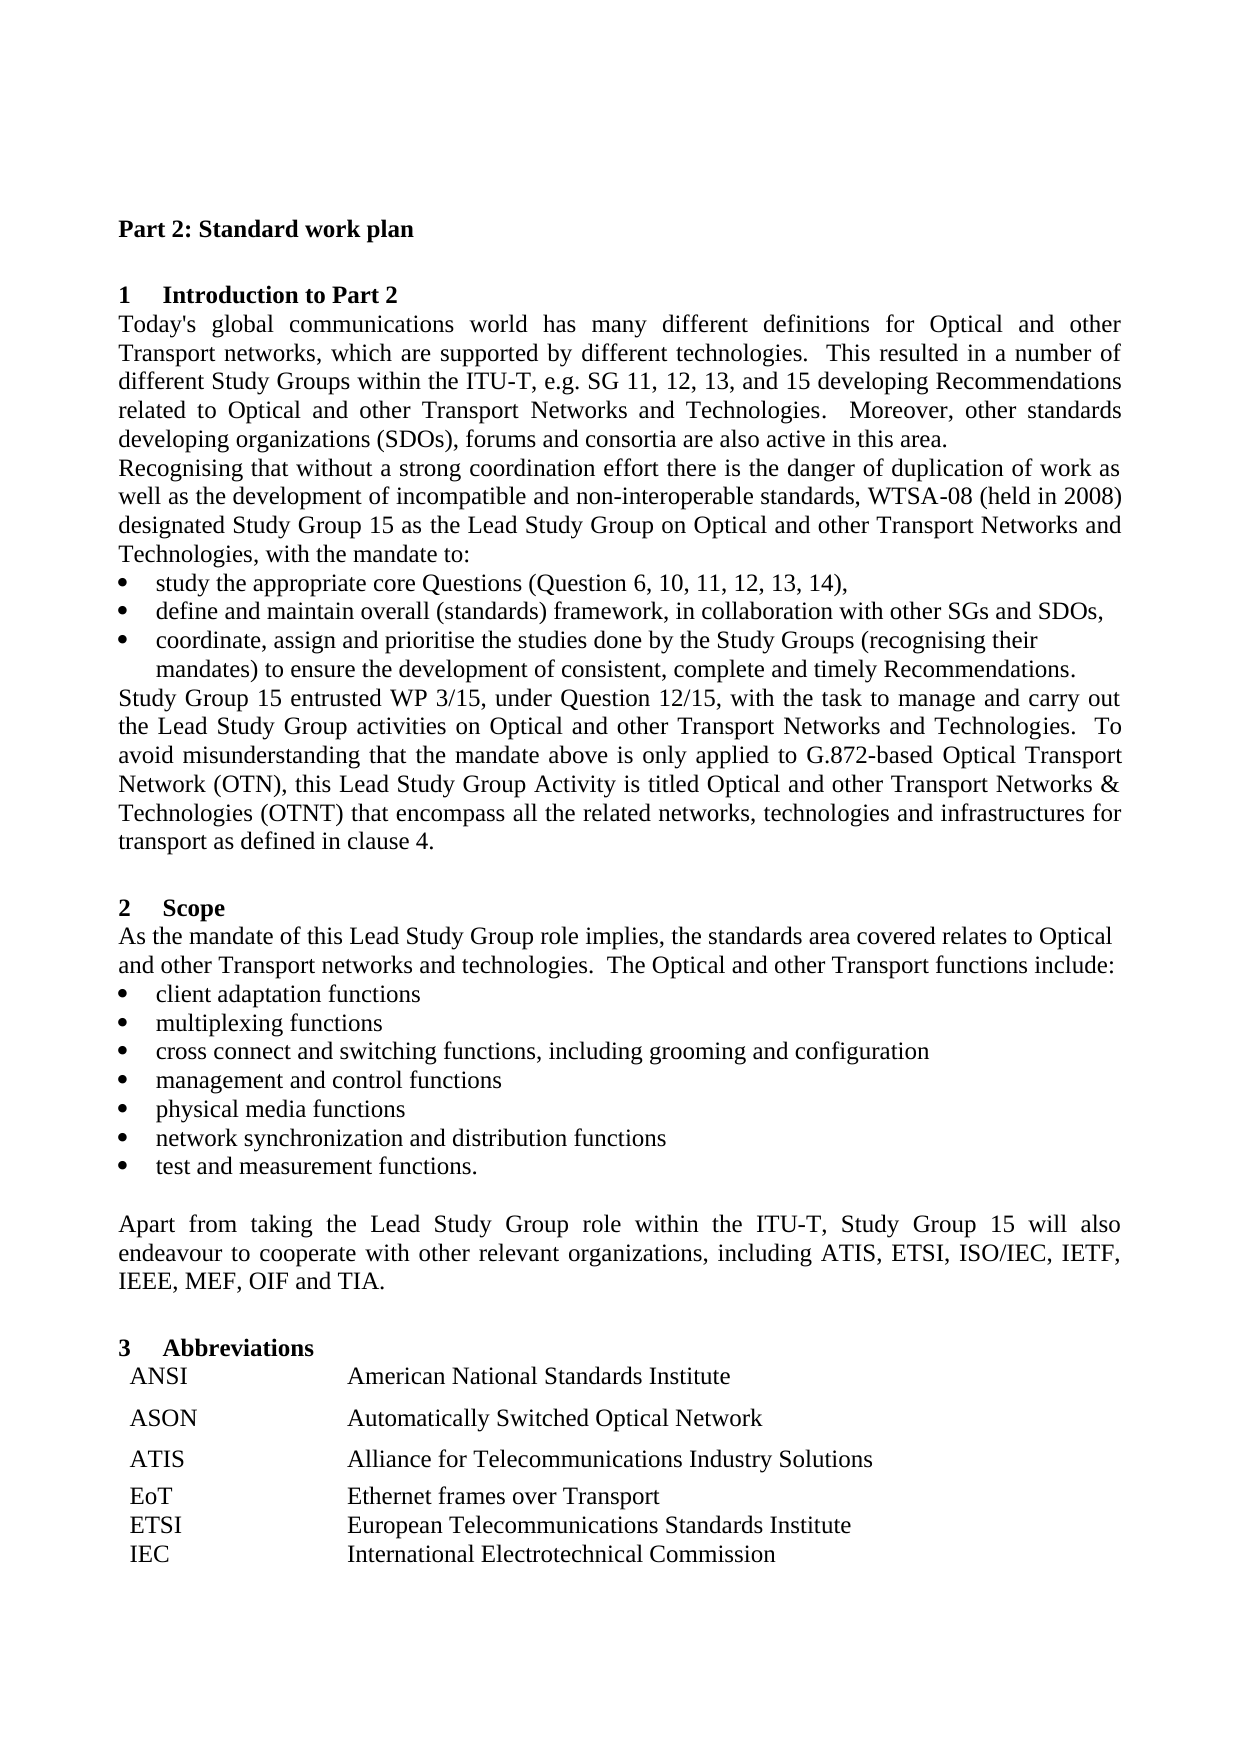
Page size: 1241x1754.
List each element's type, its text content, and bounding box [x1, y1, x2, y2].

list network synchronization and distribution functions [118, 1123, 1122, 1151]
list study the appropriate core Questions (Question 6, 10, 11, 12, 13, 14), [118, 568, 1122, 596]
list management and control functions [118, 1065, 1122, 1094]
subtitle Scope [118, 893, 1122, 921]
table_cell International Electrotechnical Commission [336, 1539, 1086, 1582]
table_cell Ethernet frames over Transport [336, 1481, 1086, 1510]
text Recognising that without a strong coordination effort there is the danger of duplication of work as well as the development of incompatible and non-interoperable standards, WTSA-08 (held in 2008) designated Study Group 15 as the Lead Study Group on Optical and other Transport Networks and Technologies, with the mandate to: [118, 453, 1122, 568]
table_cell IEC [118, 1539, 336, 1582]
list client adaptation functions [118, 979, 1122, 1008]
list define and maintain overall (standards) framework, in collaboration with other SGs and SDOs, [118, 596, 1122, 625]
table_header American National Standards Institute [336, 1361, 1086, 1403]
table_cell Automatically Switched Optical Network [336, 1403, 1086, 1444]
list coordinate, assign and prioritise the studies done by the Study Groups (recognising their mandates) to ensure the development of consistent, complete and timely Recommendations. [118, 625, 1122, 683]
table_cell EoT [118, 1481, 336, 1510]
table_cell Alliance for Telecommunications Industry Solutions [336, 1444, 1086, 1481]
list test and measurement functions. [118, 1151, 1122, 1180]
text Today's global communications world has many different definitions for Optical and other Transport networks, which are supported by different technologies. This resulted in a number of different Study Groups within the ITU-T, e.g. SG 11, 12, 13, and 15 developing Recommendations related to Optical and other Transport Networks and Technologies. Moreover, other standards developing organizations (SDOs), forums and consortia are also active in this area. [118, 309, 1122, 453]
text As the mandate of this Lead Study Group role implies, the standards area covered relates to Optical and other Transport networks and technologies. The Optical and other Transport functions include: [118, 921, 1122, 979]
list multiplexing functions [118, 1008, 1122, 1036]
subtitle Introduction to Part 2 [118, 280, 1122, 309]
list cross connect and switching functions, including grooming and configuration [118, 1036, 1122, 1065]
list physical media functions [118, 1094, 1122, 1123]
table_header ANSI [118, 1361, 336, 1403]
table_cell ATIS [118, 1444, 336, 1481]
text Apart from taking the Lead Study Group role within the ITU-T, Study Group 15 will also endeavour to cooperate with other relevant organizations, including ATIS, ETSI, ISO/IEC, IETF, IEEE, MEF, OIF and TIA. [118, 1209, 1122, 1295]
text Study Group 15 entrusted WP 3/15, under Question 12/15, with the task to manage and carry out the Lead Study Group activities on Optical and other Transport Networks and Technologies. To avoid misunderstanding that the mandate above is only applied to G.872-based Optical Transport Network (OTN), this Lead Study Group Activity is titled Optical and other Transport Networks & Technologies (OTNT) that encompass all the related networks, technologies and infrastructures for transport as defined in clause 4. [118, 683, 1122, 855]
subtitle Abbreviations [118, 1333, 1122, 1361]
subtitle Part 2: Standard work plan [118, 214, 1122, 243]
table_cell ASON [118, 1403, 336, 1444]
table_cell European Telecommunications Standards Institute [336, 1510, 1086, 1539]
table_cell ETSI [118, 1510, 336, 1539]
